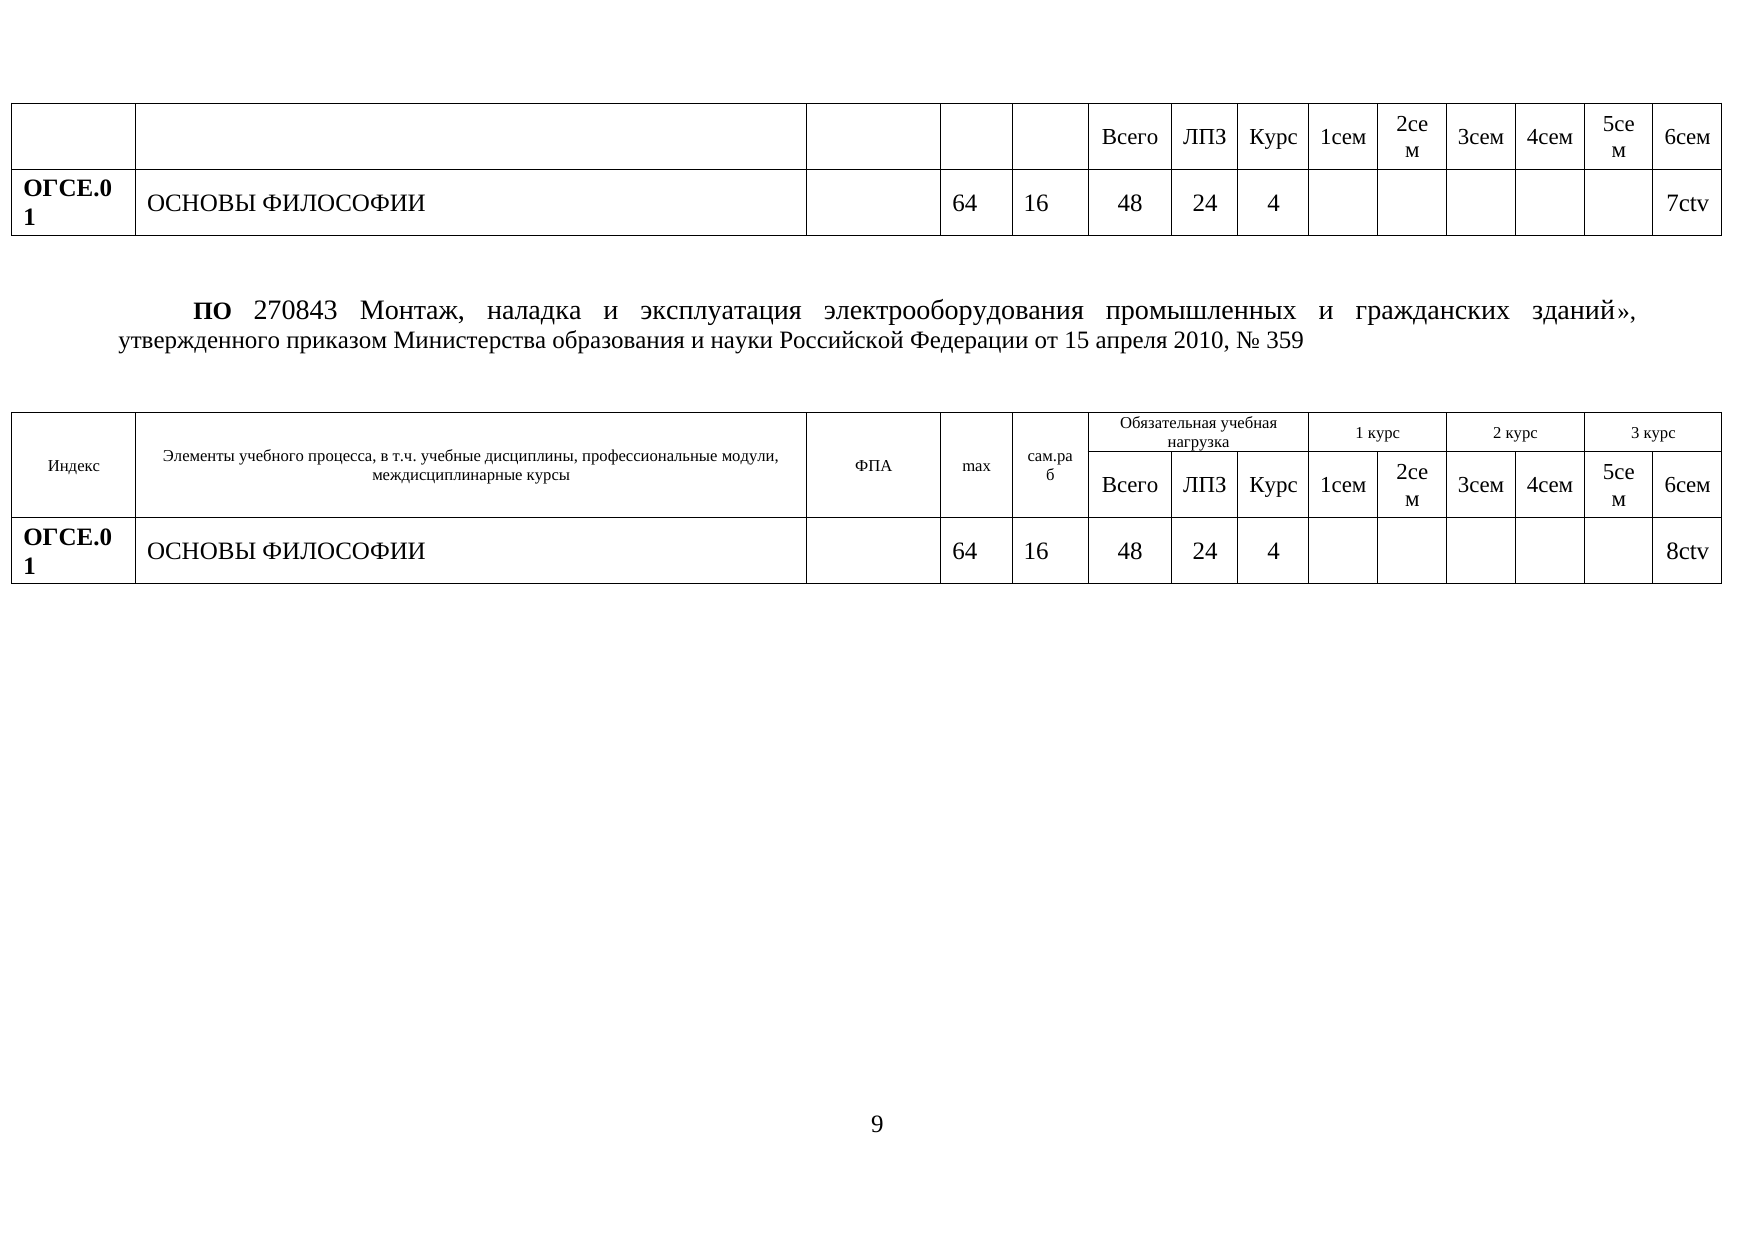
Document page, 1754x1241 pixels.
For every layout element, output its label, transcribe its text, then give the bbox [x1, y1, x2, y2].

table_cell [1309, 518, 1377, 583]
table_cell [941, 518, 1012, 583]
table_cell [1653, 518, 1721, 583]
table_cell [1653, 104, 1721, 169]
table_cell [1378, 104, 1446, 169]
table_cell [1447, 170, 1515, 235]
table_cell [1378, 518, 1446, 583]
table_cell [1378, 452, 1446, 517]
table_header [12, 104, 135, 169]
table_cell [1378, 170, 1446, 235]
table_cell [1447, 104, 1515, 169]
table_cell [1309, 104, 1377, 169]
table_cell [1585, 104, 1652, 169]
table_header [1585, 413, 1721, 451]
text ПО 270843 Монтаж, наладка и эксплуатация электрооборудования промышленных и гражданских зданий», утвержденного приказом Министерства образования и науки Российской Федерации от 15 апреля 2010, № 359 [118, 293, 1636, 354]
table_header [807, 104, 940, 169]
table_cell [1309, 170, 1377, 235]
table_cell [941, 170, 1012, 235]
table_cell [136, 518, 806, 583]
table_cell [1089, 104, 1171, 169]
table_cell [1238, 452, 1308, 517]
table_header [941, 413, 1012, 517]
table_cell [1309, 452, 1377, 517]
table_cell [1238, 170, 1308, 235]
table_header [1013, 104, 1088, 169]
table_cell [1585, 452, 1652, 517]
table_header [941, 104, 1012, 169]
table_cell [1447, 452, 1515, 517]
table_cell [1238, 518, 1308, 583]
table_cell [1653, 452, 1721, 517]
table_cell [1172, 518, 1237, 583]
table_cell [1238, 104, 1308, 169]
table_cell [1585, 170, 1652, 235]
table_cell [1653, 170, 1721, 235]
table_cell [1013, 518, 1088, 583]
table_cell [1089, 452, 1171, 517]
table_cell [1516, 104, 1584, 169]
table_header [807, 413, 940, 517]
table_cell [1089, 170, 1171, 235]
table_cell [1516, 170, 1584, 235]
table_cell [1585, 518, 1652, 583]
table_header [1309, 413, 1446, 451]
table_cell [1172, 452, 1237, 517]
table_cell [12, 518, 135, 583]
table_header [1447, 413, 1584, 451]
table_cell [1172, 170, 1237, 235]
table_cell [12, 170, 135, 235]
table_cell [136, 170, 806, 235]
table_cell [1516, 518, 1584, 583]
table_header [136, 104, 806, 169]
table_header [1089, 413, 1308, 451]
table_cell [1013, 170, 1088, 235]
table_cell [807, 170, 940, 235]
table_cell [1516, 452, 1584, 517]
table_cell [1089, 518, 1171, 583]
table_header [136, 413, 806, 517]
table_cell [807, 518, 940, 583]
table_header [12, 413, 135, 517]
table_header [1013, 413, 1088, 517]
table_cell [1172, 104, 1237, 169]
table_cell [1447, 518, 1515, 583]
